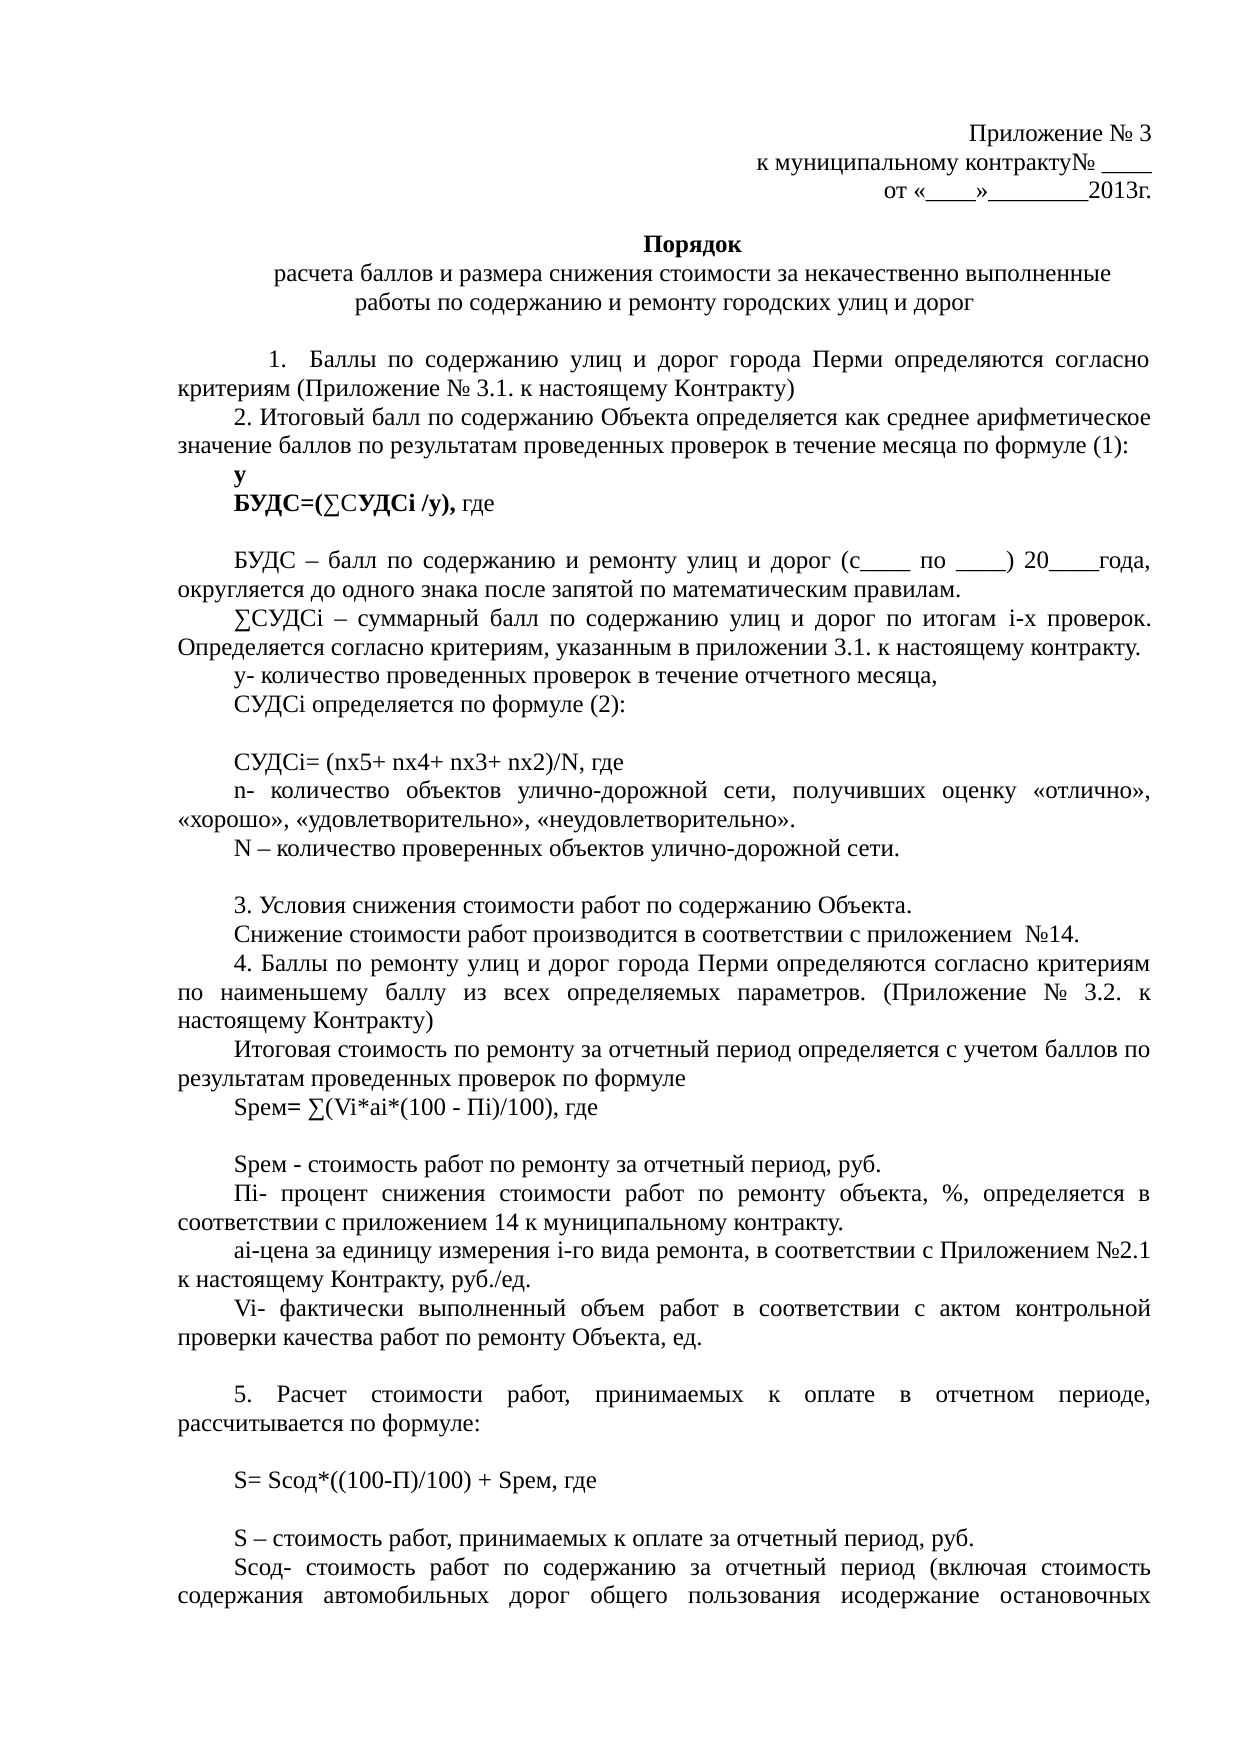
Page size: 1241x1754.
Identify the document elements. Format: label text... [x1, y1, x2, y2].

text ai-цена за единицу измерения i-го вида ремонта, в соответствии с Приложением №2.1 к настоящему Контракту, руб./ед. [177, 1236, 1152, 1293]
text Sрем= ∑(Vi*ai*(100 - Пi)/100), где [177, 1092, 1152, 1121]
text 2. Итоговый балл по содержанию Объекта определяется как среднее арифметическое значение баллов по результатам проведенных проверок в течение месяца по формуле (1): [177, 402, 1152, 459]
text S= Sсод*((100-П)/100) + Sрем, где [177, 1466, 1152, 1494]
text от «____»________2013г. [177, 176, 1152, 204]
text Порядок [177, 229, 1152, 258]
text БУДС – балл по содержанию и ремонту улиц и дорог (с____ по ____) 20____года, округляется до одного знака после запятой по математическим правилам. [177, 546, 1152, 603]
text 3. Условия снижения стоимости работ по содержанию Объекта. [177, 891, 1152, 919]
text ∑СУДСi – суммарный балл по содержанию улиц и дорог по итогам i-х проверок. Определяется согласно критериям, указанным в приложении 3.1. к настоящему контракту. [177, 603, 1152, 661]
text СУДСi определяется по формуле (2): [177, 689, 1152, 718]
text Итоговая стоимость по ремонту за отчетный период определяется с учетом баллов по результатам проведенных проверок по формуле [177, 1034, 1152, 1092]
text Vi- фактически выполненный объем работ в соответствии с актом контрольной проверки качества работ по ремонту Объекта, ед. [177, 1293, 1152, 1351]
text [177, 1552, 1152, 1609]
text Снижение стоимости работ производится в соответствии с приложением №14. [177, 919, 1152, 948]
text y- количество проведенных проверок в течение отчетного месяца, [177, 661, 1152, 689]
text 4. Баллы по ремонту улиц и дорог города Перми определяются согласно критериям по наименьшему баллу из всех определяемых параметров. (Приложение № 3.2. к настоящему Контракту) [177, 948, 1152, 1034]
text Sрем - стоимость работ по ремонту за отчетный период, руб. [177, 1149, 1152, 1178]
text S – стоимость работ, принимаемых к оплате за отчетный период, руб. [177, 1523, 1152, 1552]
text 5. Расчет стоимости работ, принимаемых к оплате в отчетном периоде, рассчитывается по формуле: [177, 1379, 1152, 1437]
text y [177, 459, 1152, 488]
text БУДС=(∑СУДСi /y), где [177, 488, 1152, 517]
text N – количество проверенных объектов улично-дорожной сети. [177, 833, 1152, 862]
text к муниципальному контракту№ ____ [177, 147, 1152, 176]
text 1. Баллы по содержанию улиц и дорог города Перми определяются согласно критериям (Приложение № 3.1. к настоящему Контракту) [177, 344, 1152, 402]
text СУДСi= (nх5+ nх4+ nх3+ nх2)/N, где [177, 747, 1152, 776]
text Пi- процент снижения стоимости работ по ремонту объекта, %, определяется в соответствии с приложением 14 к муниципальному контракту. [177, 1178, 1152, 1236]
text расчета баллов и размера снижения стоимости за некачественно выполненные работы по содержанию и ремонту городских улиц и дорог [177, 258, 1152, 316]
text Приложение № 3 [177, 118, 1152, 147]
text n- количество объектов улично-дорожной сети, получивших оценку «отлично», «хорошо», «удовлетворительно», «неудовлетворительно». [177, 776, 1152, 833]
